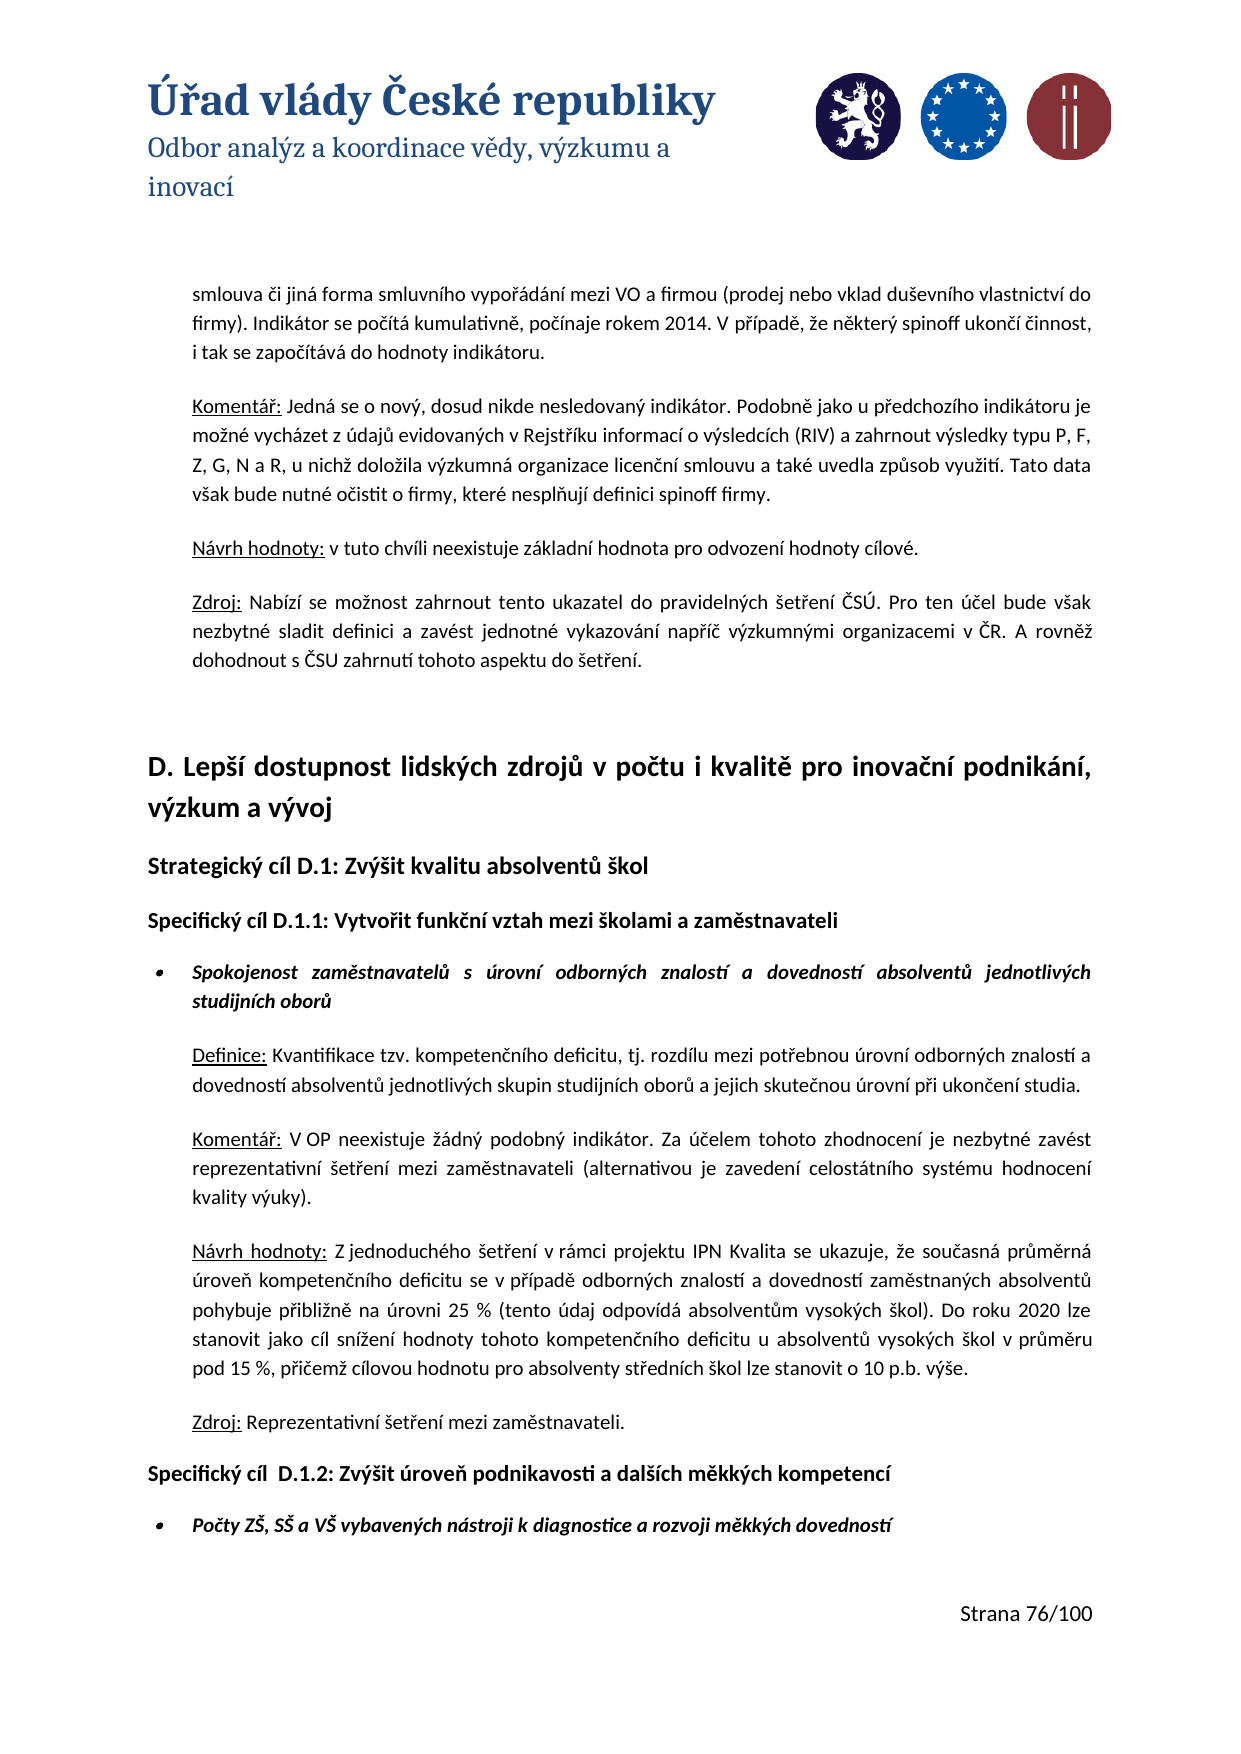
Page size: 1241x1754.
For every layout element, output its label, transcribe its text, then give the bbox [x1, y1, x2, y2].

list Návrh hodnoty: v tuto chvíli neexistuje základní hodnota pro odvození hodnoty cílové. [192, 535, 1092, 561]
list Návrh hodnoty: Z jednoduchého šetření v rámci projektu IPN Kvalita se ukazuje, že současná průměrná úroveň kompetenčního deficitu se v případě odborných znalostí a dovedností zaměstnaných absolventů pohybuje přibližně na úrovni 25 % (tento údaj odpovídá absolventům vysokých škol). Do roku 2020 lze stanovit jako cíl snížení hodnoty tohoto kompetenčního deficitu u absolventů vysokých škol v průměru pod 15 %, přičemž cílovou hodnotu pro absolventy středních škol lze stanovit o 10 p.b. výše. [192, 1238, 1092, 1381]
list Komentář: Jedná se o nový, dosud nikde nesledovaný indikátor. Podobně jako u předchozího indikátoru je možné vycházet z údajů evidovaných v Rejstříku informací o výsledcích (RIV) a zahrnout výsledky typu P, F, Z, G, N a R, u nichž doložila výzkumná organizace licenční smlouvu a také uvedla způsob využití. Tato data však bude nutné očistit o firmy, které nesplňují definici spinoff firmy. [192, 393, 1092, 506]
text Specifický cíl D.1.1: Vytvořit funkční vztah mezi školami a zaměstnavateli [148, 906, 1092, 934]
text D. Lepší dostupnost lidských zdrojů v počtu i kvalitě pro inovační podnikání, výzkum a vývoj [148, 748, 1092, 824]
list Zdroj: Nabízí se možnost zahrnout tento ukazatel do pravidelných šetření ČSÚ. Pro ten účel bude však nezbytné sladit definici a zavést jednotné vykazování napříč výzkumnými organizacemi v ČR. A rovněž dohodnout s ČSU zahrnutí tohoto aspektu do šetření. [192, 589, 1092, 673]
list Počty ZŠ, SŠ a VŠ vybavených nástroji k diagnostice a rozvoji měkkých dovedností [154, 1512, 1092, 1538]
list Komentář: V OP neexistuje žádný podobný indikátor. Za účelem tohoto zhodnocení je nezbytné zavést reprezentativní šetření mezi zaměstnavateli (alternativou je zavedení celostátního systému hodnocení kvality výuky). [192, 1126, 1092, 1210]
list Zdroj: Reprezentativní šetření mezi zaměstnavateli. [192, 1409, 1092, 1435]
picture [815, 73, 1112, 160]
text Strategický cíl D.1: Zvýšit kvalitu absolventů škol [148, 850, 1092, 881]
list Definice: Kvantifikace tzv. kompetenčního deficitu, tj. rozdílu mezi potřebnou úrovní odborných znalostí a dovedností absolventů jednotlivých skupin studijních oborů a jejich skutečnou úrovní při ukončení studia. [192, 1043, 1092, 1097]
text Specifický cíl D.1.2: Zvýšit úroveň podnikavosti a dalších měkkých kompetencí [148, 1459, 1092, 1487]
list Spokojenost zaměstnavatelů s úrovní odborných znalostí a dovedností absolventů jednotlivých studijních oborů [154, 959, 1092, 1014]
